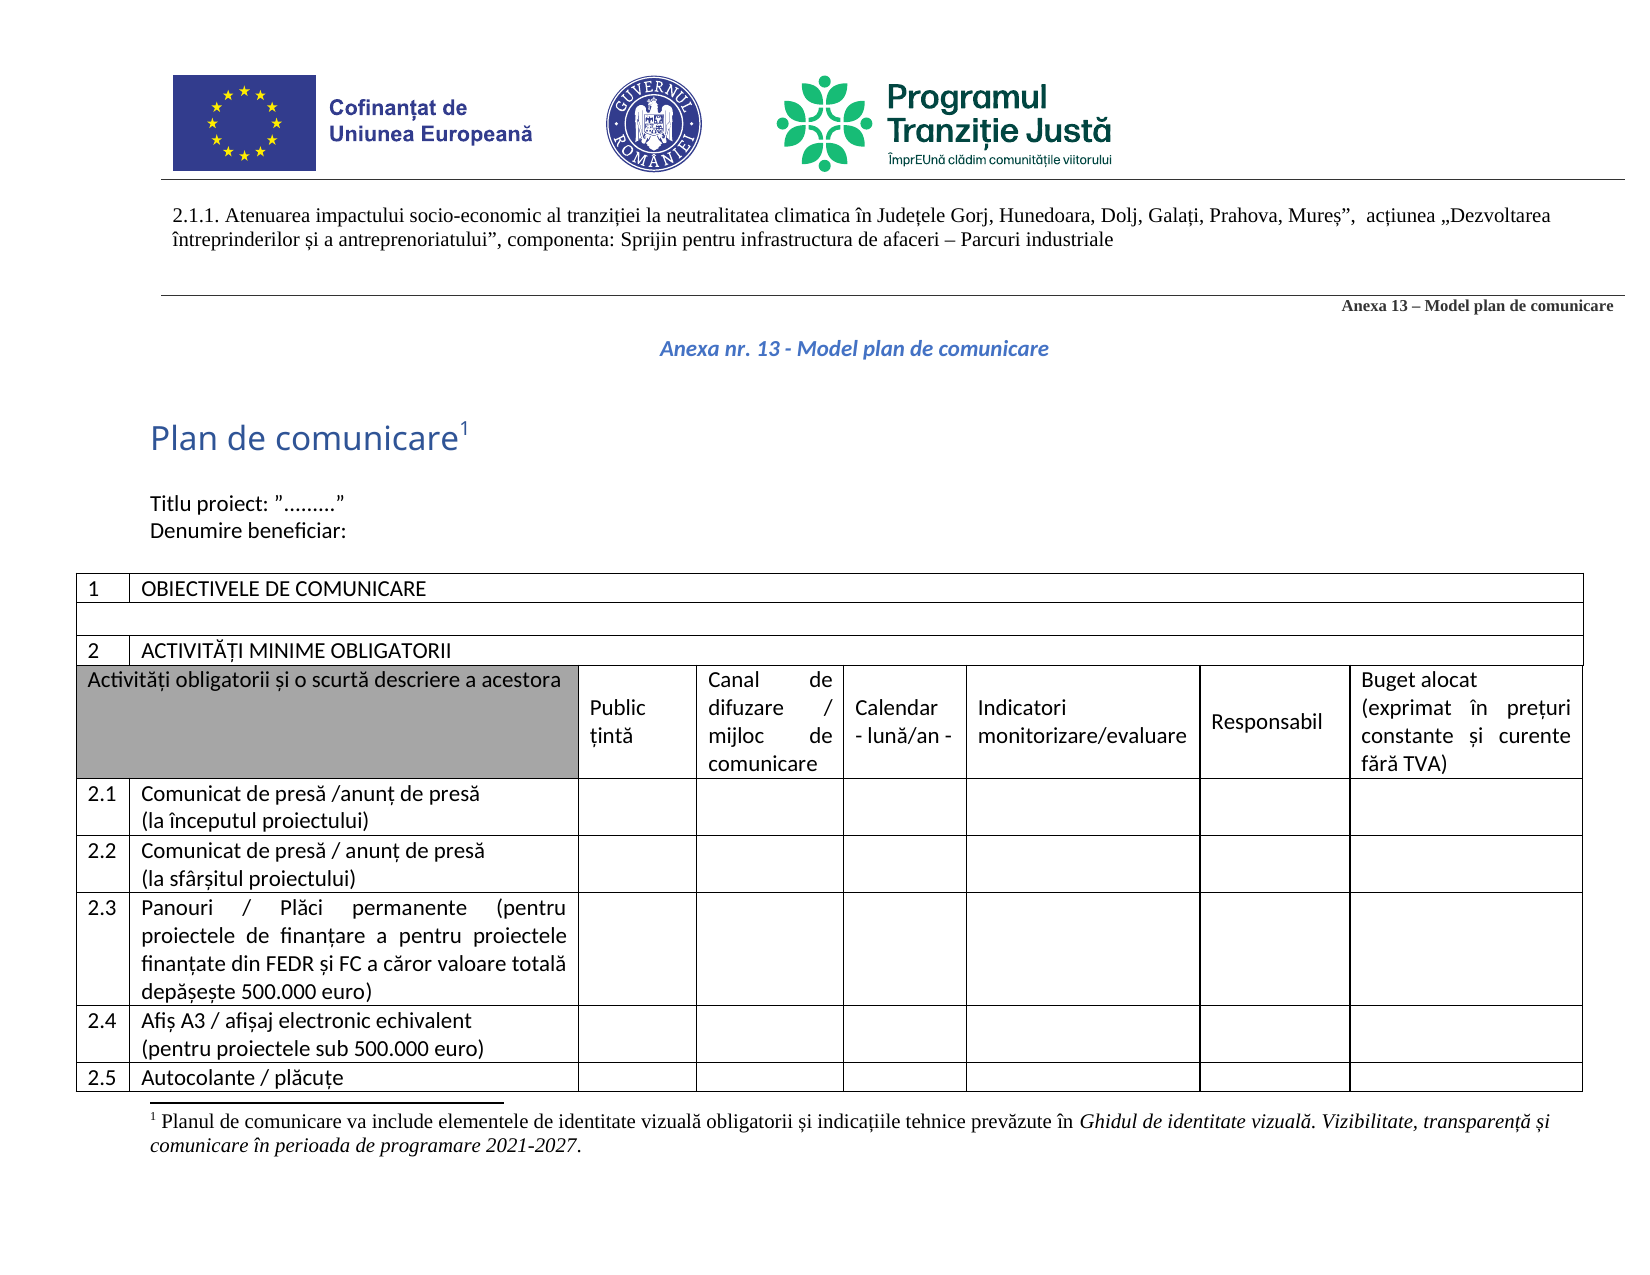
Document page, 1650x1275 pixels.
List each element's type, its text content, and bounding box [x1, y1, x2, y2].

table_cell [844, 893, 966, 1005]
table_cell [1201, 1006, 1349, 1062]
table_cell [1201, 1063, 1349, 1091]
table_cell [697, 1063, 843, 1091]
table_cell [1351, 1063, 1582, 1091]
table_cell 2 [77, 636, 129, 664]
table_cell Canal de difuzare / mijloc de comunicare [697, 666, 843, 778]
table_cell Activități obligatorii și o scurtă descriere a acestora [77, 666, 578, 778]
table_cell [967, 893, 1199, 1005]
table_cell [130, 1063, 578, 1091]
table_cell [579, 779, 696, 835]
table_cell [697, 893, 843, 1005]
table_cell [579, 893, 696, 1005]
table_cell 2.2 [77, 836, 129, 892]
table_cell Comunicat de presă / anunț de presă (la sfârşitul proiectului) [130, 836, 578, 892]
table_cell Indicatori monitorizare/evaluare [967, 666, 1199, 778]
table_cell [1351, 893, 1582, 1005]
table_cell [967, 779, 1199, 835]
table_cell Buget alocat (exprimat în prețuri constante și curente fără TVA) [1351, 666, 1582, 778]
table_cell [967, 836, 1199, 892]
table_header 1 [77, 574, 129, 602]
table_cell [1201, 779, 1349, 835]
table_cell 2.3 [77, 893, 129, 1005]
table_cell 2.4 [77, 1006, 129, 1062]
table_header OBIECTIVELE DE COMUNICARE [130, 574, 1583, 602]
table_cell Afiş A3 / afișaj electronic echivalent (pentru proiectele sub 500.000 euro) [130, 1006, 578, 1062]
table_cell [77, 603, 1583, 635]
table_cell [967, 1006, 1199, 1062]
table_cell Responsabil [1201, 666, 1349, 778]
table_cell [579, 1006, 696, 1062]
table_cell [697, 779, 843, 835]
table_cell [1201, 836, 1349, 892]
table_cell [967, 1063, 1199, 1091]
table_cell [1201, 893, 1349, 1005]
table_cell [579, 1063, 696, 1091]
table_cell [844, 779, 966, 835]
table_cell Panouri / Plăci permanente (pentru proiectele de finanțare a pentru proiectele finanțate din FEDR și FC a căror valoare totală depășește 500.000 euro) [130, 893, 578, 1005]
table_cell [844, 1063, 966, 1091]
table_cell [844, 1006, 966, 1062]
table_cell [697, 836, 843, 892]
text Titlu proiect: ”.........” [150, 489, 1561, 517]
table_cell 2.5 [77, 1063, 129, 1091]
table_cell [844, 836, 966, 892]
table_cell [1351, 836, 1582, 892]
table_cell [1351, 1006, 1582, 1062]
table_cell [1351, 779, 1582, 835]
table_cell Calendar - lună/an - [844, 666, 966, 778]
table_cell Public ţintă [579, 666, 696, 778]
table_cell [579, 836, 696, 892]
table_cell 2.1 [77, 779, 129, 835]
table_cell Comunicat de presă /anunț de presă (la începutul proiectului) [130, 779, 578, 835]
table_cell ACTIVITĂȚI MINIME OBLIGATORII [130, 636, 1583, 664]
text Denumire beneficiar: [150, 517, 1561, 545]
table_cell [697, 1006, 843, 1062]
subtitle Plan de comunicare [150, 415, 1561, 461]
